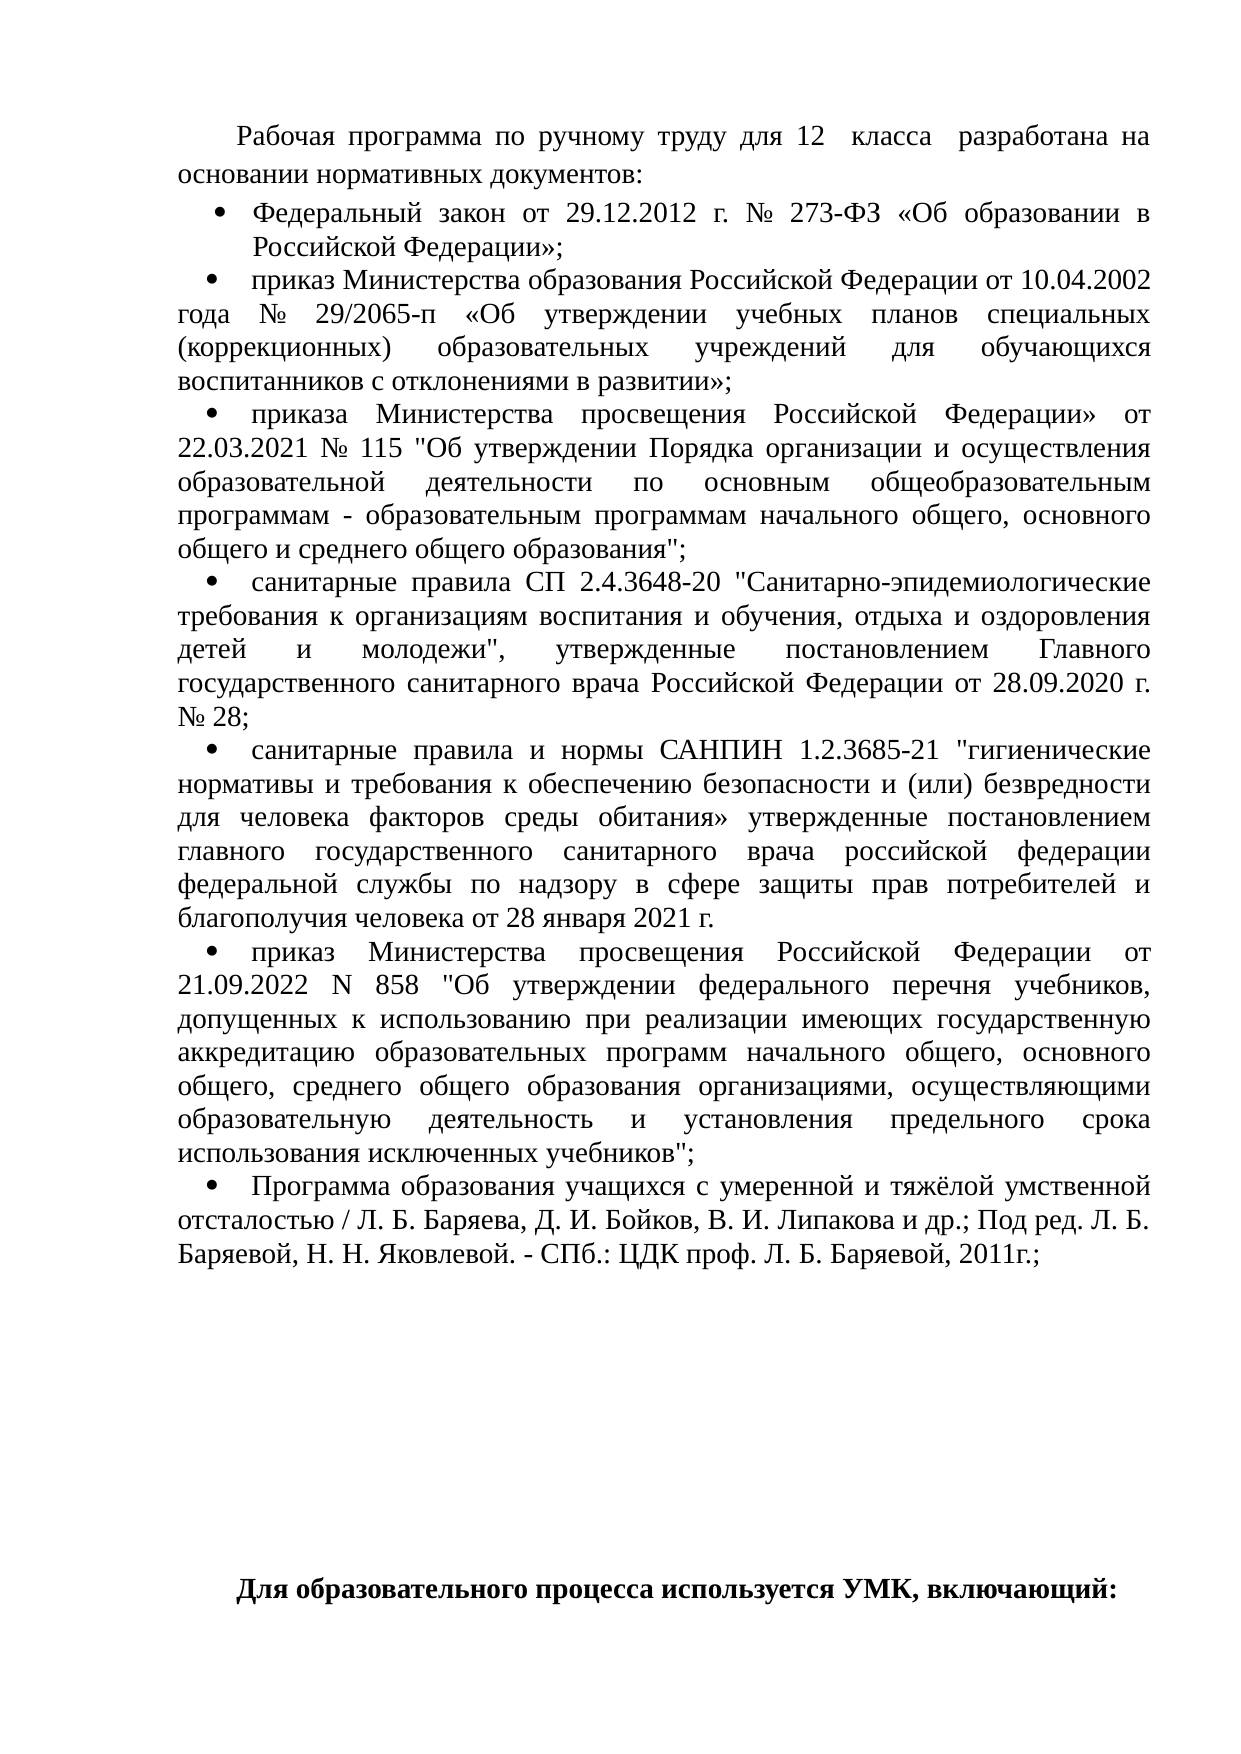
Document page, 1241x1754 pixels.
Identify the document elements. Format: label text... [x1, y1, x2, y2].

list санитарные правила и нормы САНПИН 1.2.3685-21 "гигиенические нормативы и требования к обеспечению безопасности и (или) безвредности для человека факторов среды обитания» утвержденные постановлением главного государственного санитарного врача российской федерации федеральной службы по надзору в сфере защиты прав потребителей и благополучия человека от 28 января 2021 г. [177, 732, 1152, 934]
list санитарные правила СП 2.4.3648-20 "Санитарно-эпидемиологические требования к организациям воспитания и обучения, отдыха и оздоровления детей и молодежи", утвержденные постановлением Главного государственного санитарного врача Российской Федерации от 28.09.2020 г. № 28; [177, 564, 1152, 732]
list приказ Министерства просвещения Российской Федерации от 21.09.2022 N 858 "Об утверждении федерального перечня учебников, допущенных к использованию при реализации имеющих государственную аккредитацию образовательных программ начального общего, основного общего, среднего общего образования организациями, осуществляющими образовательную деятельность и установления предельного срока использования исключенных учебников"; [177, 934, 1152, 1168]
list приказ Министерства образования Российской Федерации от 10.04.2002 года № 29/2065-п «Об утверждении учебных планов специальных (коррекционных) образовательных учреждений для обучающихся воспитанников с отклонениями в развитии»; [177, 262, 1152, 397]
list приказа Министерства просвещения Российской Федерации» от 22.03.2021 № 115 "Об утверждении Порядка организации и осуществления образовательной деятельности по основным общеобразовательным программам - образовательным программам начального общего, основного общего и среднего общего образования"; [177, 397, 1152, 564]
list Федеральный закон от 29.12.2012 г. № 273-ФЗ «Об образовании в Российской Федерации»; [215, 195, 1152, 262]
text Рабочая программа по ручному труду для 12 класса разработана на основании нормативных документов: [177, 118, 1152, 190]
list Программа образования учащихся с умеренной и тяжёлой умственной отсталостью / Л. Б. Баряева, Д. И. Бойков, В. И. Липакова и др.; Под ред. Л. Б. Баряевой, Н. Н. Яковлевой. - СПб.: ЦДК проф. Л. Б. Баряевой, 2011г.; [177, 1168, 1152, 1269]
text Для образовательного процесса используется УМК, включающий: [177, 1571, 1152, 1605]
